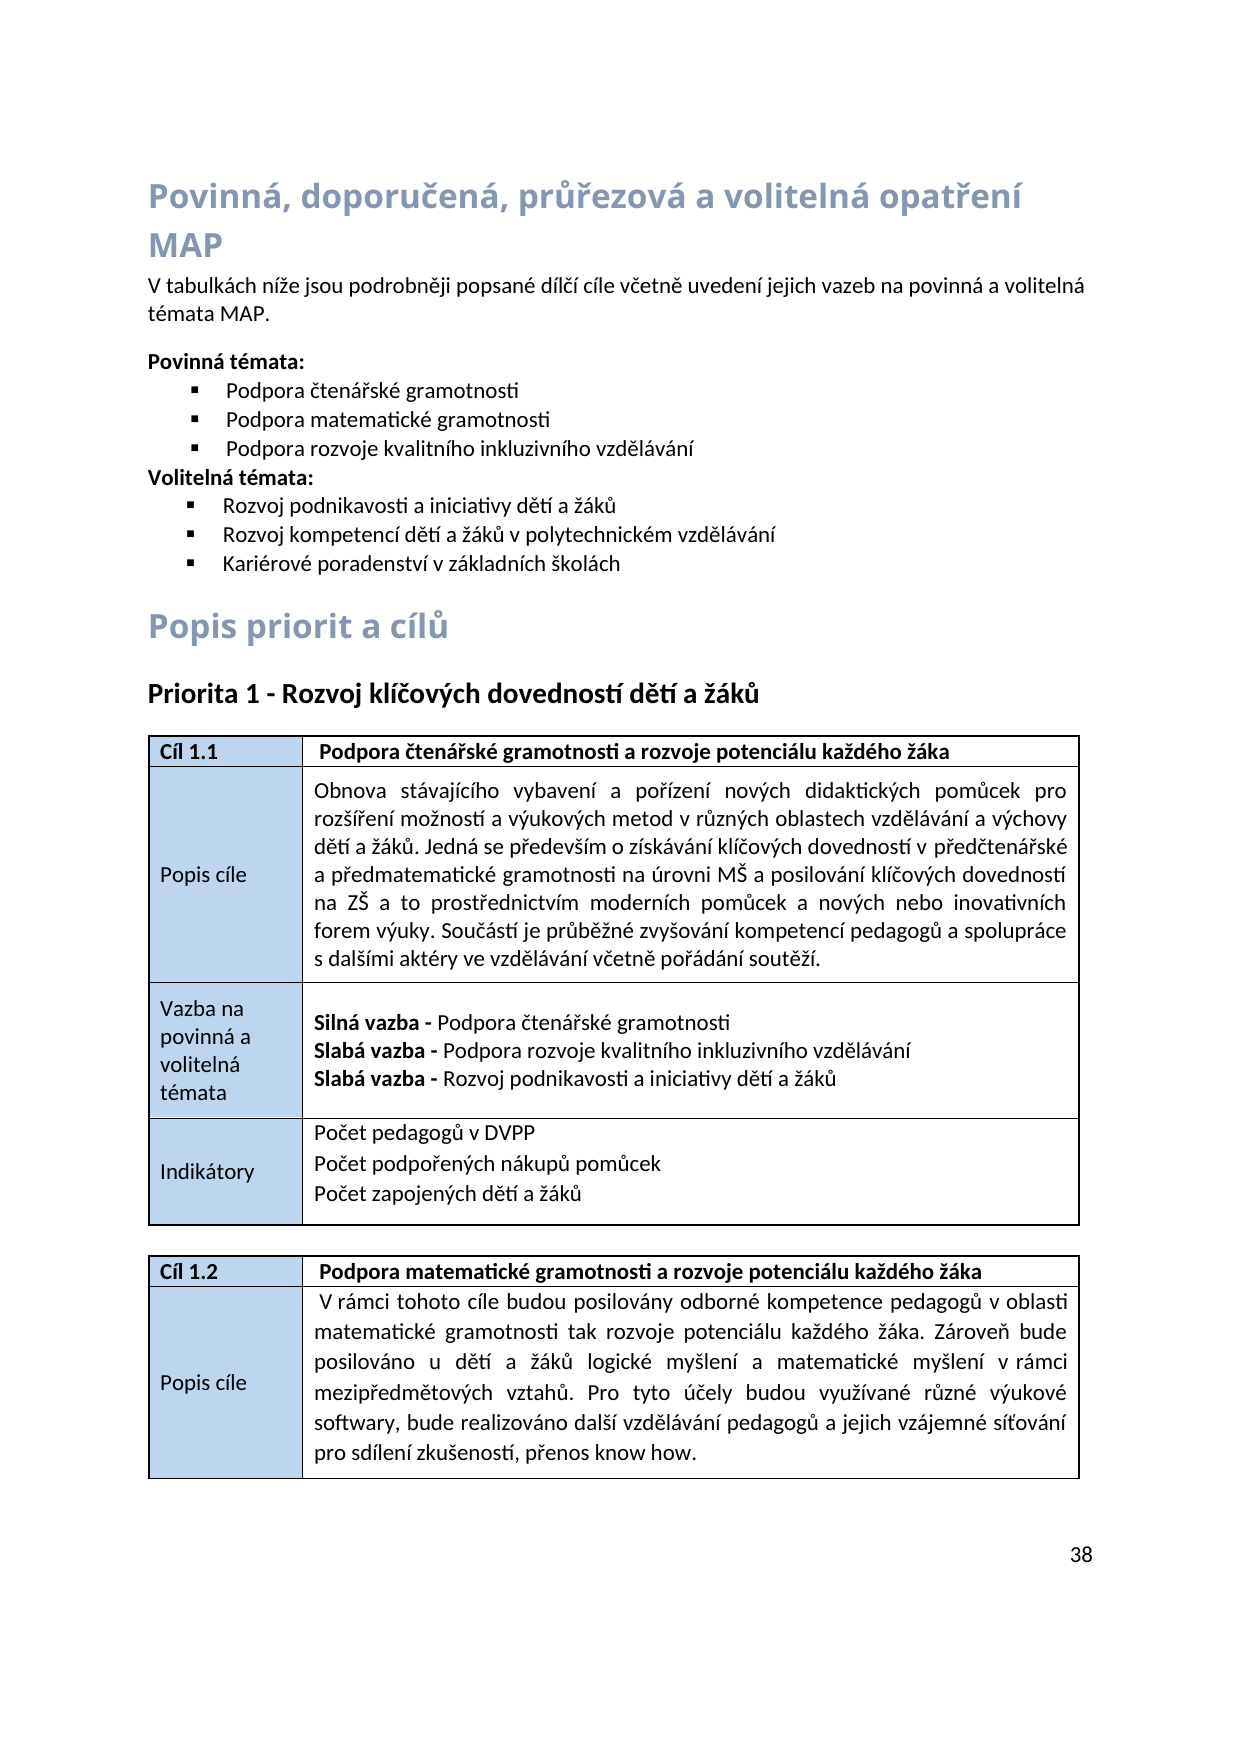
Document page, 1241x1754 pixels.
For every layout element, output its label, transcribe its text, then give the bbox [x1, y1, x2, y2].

table_cell Popis cíle [150, 767, 302, 982]
table_cell V rámci tohoto cíle budou posilovány odborné kompetence pedagogů v oblasti matematické gramotnosti tak rozvoje potenciálu každého žáka. Zároveň bude posilováno u dětí a žáků logické myšlení a matematické myšlení v rámci mezipředmětových vztahů. Pro tyto účely budou využívané různé výukové softwary, bude realizováno další vzdělávání pedagogů a jejich vzájemné síťování pro sdílení zkušeností, přenos know how. [303, 1287, 1078, 1478]
list Kariérové poradenství v základních školách [185, 549, 1093, 578]
table_header Podpora čtenářské gramotnosti a rozvoje potenciálu každého žáka [303, 737, 1078, 766]
table_cell Vazba na povinná a volitelná témata [150, 983, 302, 1117]
list Rozvoj podnikavosti a iniciativy dětí a žáků [185, 491, 1093, 520]
list Podpora čtenářské gramotnosti [189, 375, 1093, 404]
text Priorita 1 - Rozvoj klíčových dovedností dětí a žáků [148, 681, 1093, 709]
list Rozvoj kompetencí dětí a žáků v polytechnickém vzdělávání [185, 520, 1093, 549]
subtitle Povinná, doporučená, průřezová a volitelná opatření MAP [148, 173, 1093, 267]
list Podpora rozvoje kvalitního inkluzivního vzdělávání [189, 433, 1093, 462]
subtitle Popis priorit a cílů [148, 603, 1093, 648]
table_header Cíl 1.1 [150, 737, 302, 766]
table_cell Indikátory [150, 1119, 302, 1224]
text Povinná témata: [148, 346, 1093, 375]
text Volitelná témata: [148, 462, 1093, 491]
table_cell Silná vazba - Podpora čtenářské gramotnosti Slabá vazba - Podpora rozvoje kvalitního inkluzivního vzdělávání Slabá vazba - Rozvoj podnikavosti a iniciativy dětí a žáků [303, 983, 1078, 1117]
table_cell Počet pedagogů v DVPP Počet podpořených nákupů pomůcek Počet zapojených dětí a žáků [303, 1119, 1078, 1224]
table_header Podpora matematické gramotnosti a rozvoje potenciálu každého žáka [303, 1257, 1078, 1286]
list Podpora matematické gramotnosti [189, 404, 1093, 433]
table_cell Obnova stávajícího vybavení a pořízení nových didaktických pomůcek pro rozšíření možností a výukových metod v různých oblastech vzdělávání a výchovy dětí a žáků. Jedná se především o získávání klíčových dovedností v předčtenářské a předmatematické gramotnosti na úrovni MŠ a posilování klíčových dovedností na ZŠ a to prostřednictvím moderních pomůcek a nových nebo inovativních forem výuky. Součástí je průběžné zvyšování kompetencí pedagogů a spolupráce s dalšími aktéry ve vzdělávání včetně pořádání soutěží. [303, 767, 1078, 982]
text V tabulkách níže jsou podrobněji popsané dílčí cíle včetně uvedení jejich vazeb na povinná a volitelná témata MAP. [148, 271, 1093, 328]
table_header Cíl 1.2 [150, 1257, 302, 1286]
table_cell Popis cíle [150, 1287, 302, 1478]
